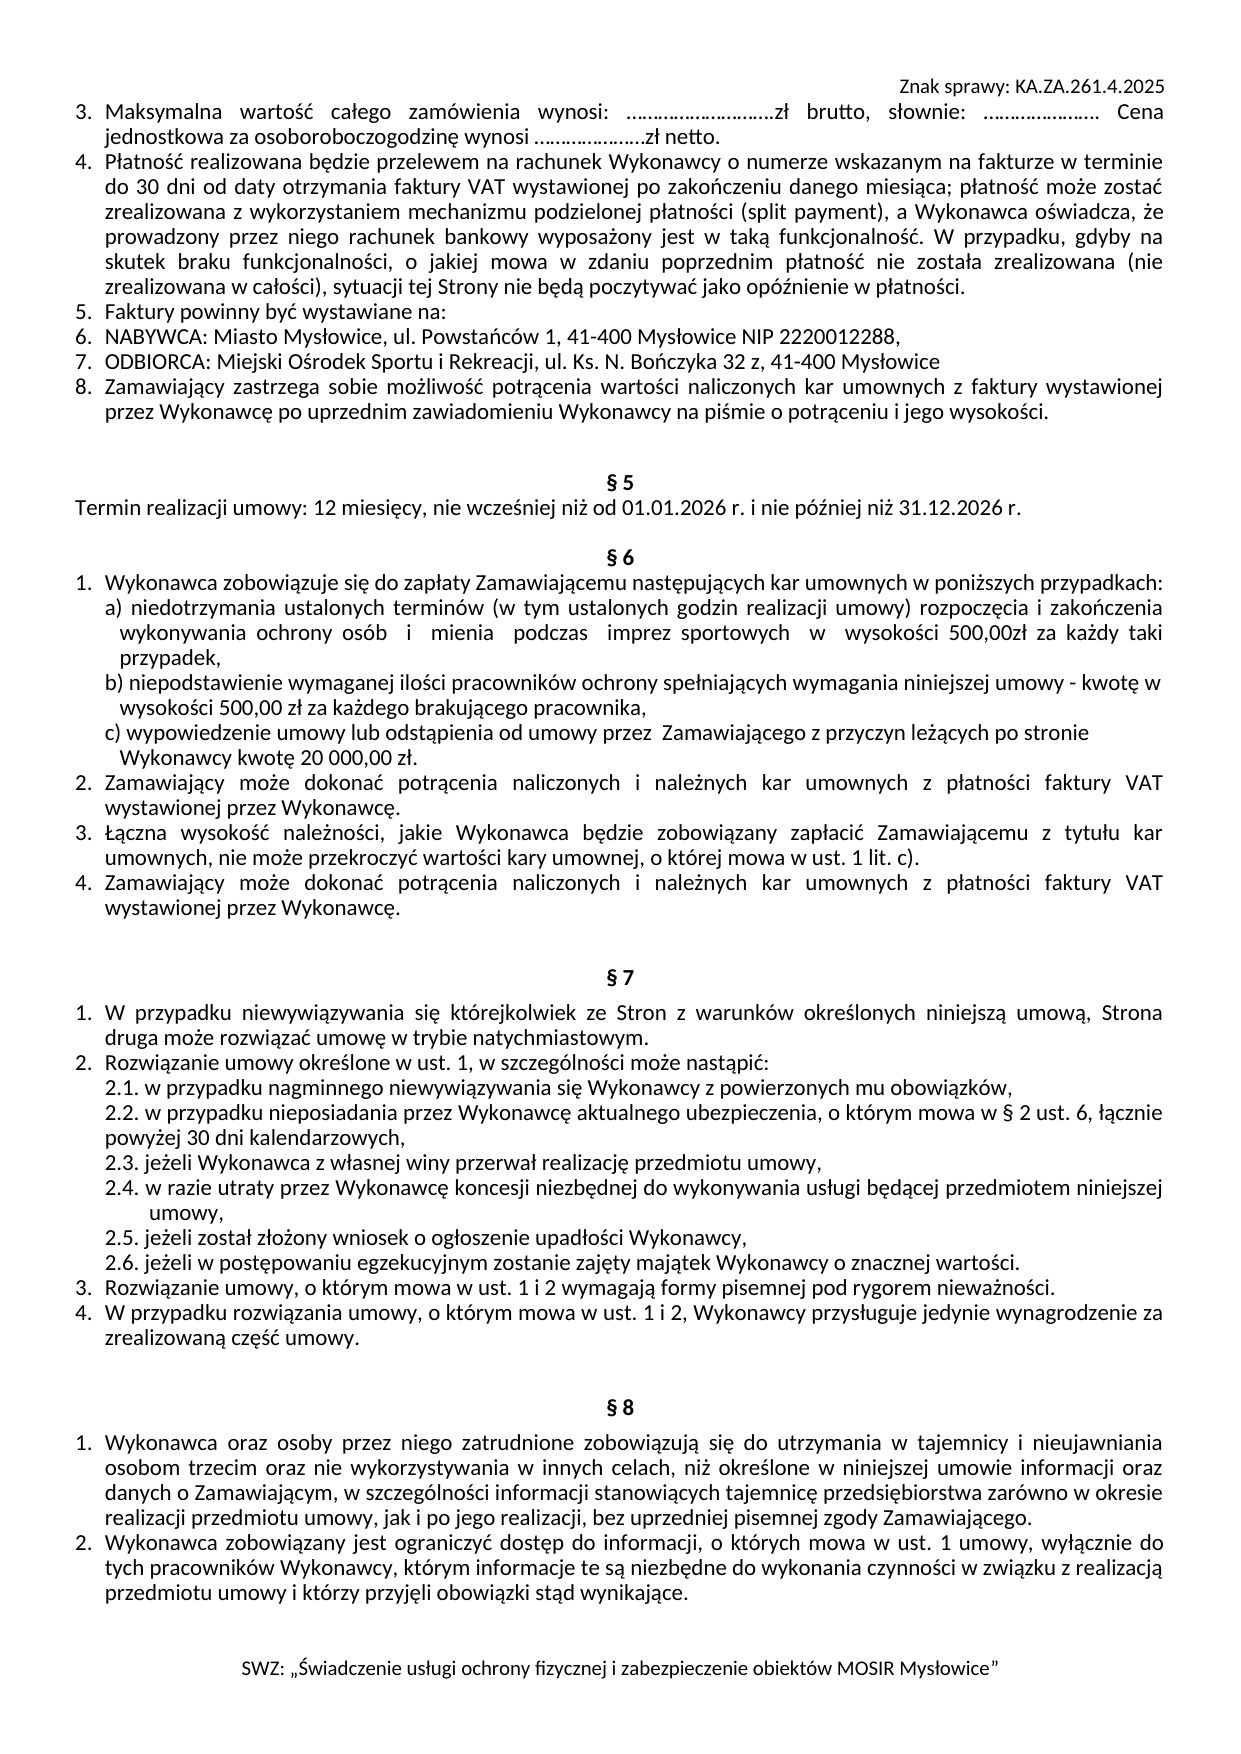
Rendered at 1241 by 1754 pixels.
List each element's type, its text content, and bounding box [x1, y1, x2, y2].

list ODBIORCA: Miejski Ośrodek Sportu i Rekreacji, ul. Ks. N. Bończyka 32 z, 41-400 Mysłowice [75, 349, 1165, 374]
list Maksymalna wartość całego zamówienia wynosi: ……………………….zł brutto, słownie: …………………. Cena jednostkowa za osoboroboczogodzinę wynosi …………………zł netto. [75, 99, 1165, 149]
text § 6 [75, 545, 1165, 570]
list 2.4. w razie utraty przez Wykonawcę koncesji niezbędnej do wykonywania usługi będącej przedmiotem niniejszej umowy, [104, 1175, 1165, 1225]
list Rozwiązanie umowy, o którym mowa w ust. 1 i 2 wymagają formy pisemnej pod rygorem nieważności. [75, 1275, 1165, 1300]
list NABYWCA: Miasto Mysłowice, ul. Powstańców 1, 41-400 Mysłowice NIP 2220012288, [75, 324, 1165, 349]
text b) niepodstawienie wymaganej ilości pracowników ochrony spełniających wymagania niniejszej umowy - kwotę w wysokości 500,00 zł za każdego brakującego pracownika, [104, 670, 1165, 720]
text § 7 [75, 963, 1165, 991]
list 2.3. jeżeli Wykonawca z własnej winy przerwał realizację przedmiotu umowy, [104, 1150, 1165, 1175]
list Łączna wysokość należności, jakie Wykonawca będzie zobowiązany zapłacić Zamawiającemu z tytułu kar umownych, nie może przekroczyć wartości kary umownej, o której mowa w ust. 1 lit. c). [75, 820, 1165, 870]
list Zamawiający może dokonać potrącenia naliczonych i należnych kar umownych z płatności faktury VAT wystawionej przez Wykonawcę. [75, 870, 1165, 920]
list 2.1. w przypadku nagminnego niewywiązywania się Wykonawcy z powierzonych mu obowiązków, [104, 1075, 1165, 1100]
list § 8 [75, 1393, 1165, 1421]
list 2.6. jeżeli w postępowaniu egzekucyjnym zostanie zajęty majątek Wykonawcy o znacznej wartości. [104, 1250, 1165, 1275]
list Faktury powinny być wystawiane na: [75, 299, 1165, 324]
list Zamawiający może dokonać potrącenia naliczonych i należnych kar umownych z płatności faktury VAT wystawionej przez Wykonawcę. [75, 770, 1165, 820]
text Termin realizacji umowy: 12 miesięcy, nie wcześniej niż od 01.01.2026 r. i nie później niż 31.12.2026 r. [75, 495, 1165, 520]
list Wykonawca zobowiązany jest ograniczyć dostęp do informacji, o których mowa w ust. 1 umowy, wyłącznie do tych pracowników Wykonawcy, którym informacje te są niezbędne do wykonania czynności w związku z realizacją przedmiotu umowy i którzy przyjęli obowiązki stąd wynikające. [75, 1530, 1165, 1605]
text a) niedotrzymania ustalonych terminów (w tym ustalonych godzin realizacji umowy) rozpoczęcia i zakończenia wykonywania ochrony osób i mienia podczas imprez sportowych w wysokości 500,00zł za każdy taki przypadek, [104, 595, 1165, 670]
list W przypadku niewywiązywania się którejkolwiek ze Stron z warunków określonych niniejszą umową, Strona druga może rozwiązać umowę w trybie natychmiastowym. [75, 1000, 1165, 1050]
list Wykonawca oraz osoby przez niego zatrudnione zobowiązują się do utrzymania w tajemnicy i nieujawniania osobom trzecim oraz nie wykorzystywania w innych celach, niż określone w niniejszej umowie informacji oraz danych o Zamawiającym, w szczególności informacji stanowiących tajemnicę przedsiębiorstwa zarówno w okresie realizacji przedmiotu umowy, jak i po jego realizacji, bez uprzedniej pisemnej zgody Zamawiającego. [75, 1430, 1165, 1530]
list 2.5. jeżeli został złożony wniosek o ogłoszenie upadłości Wykonawcy, [104, 1225, 1165, 1250]
list Płatność realizowana będzie przelewem na rachunek Wykonawcy o numerze wskazanym na fakturze w terminie do 30 dni od daty otrzymania faktury VAT wystawionej po zakończeniu danego miesiąca; płatność może zostać zrealizowana z wykorzystaniem mechanizmu podzielonej płatności (split payment), a Wykonawca oświadcza, że prowadzony przez niego rachunek bankowy wyposażony jest w taką funkcjonalność. W przypadku, gdyby na skutek braku funkcjonalności, o jakiej mowa w zdaniu poprzednim płatność nie została zrealizowana (nie zrealizowana w całości), sytuacji tej Strony nie będą poczytywać jako opóźnienie w płatności. [75, 149, 1165, 299]
list 2.2. w przypadku nieposiadania przez Wykonawcę aktualnego ubezpieczenia, o którym mowa w § 2 ust. 6, łącznie powyżej 30 dni kalendarzowych, [104, 1100, 1165, 1150]
list Wykonawca zobowiązuje się do zapłaty Zamawiającemu następujących kar umownych w poniższych przypadkach: [75, 570, 1165, 595]
list W przypadku rozwiązania umowy, o którym mowa w ust. 1 i 2, Wykonawcy przysługuje jedynie wynagrodzenie za zrealizowaną część umowy. [75, 1300, 1165, 1350]
text c) wypowiedzenie umowy lub odstąpienia od umowy przez Zamawiającego z przyczyn leżących po stronie Wykonawcy kwotę 20 000,00 zł. [104, 720, 1165, 770]
list Rozwiązanie umowy określone w ust. 1, w szczególności może nastąpić: [75, 1050, 1165, 1075]
text § 5 [75, 470, 1165, 495]
list Zamawiający zastrzega sobie możliwość potrącenia wartości naliczonych kar umownych z faktury wystawionej przez Wykonawcę po uprzednim zawiadomieniu Wykonawcy na piśmie o potrąceniu i jego wysokości. [75, 374, 1165, 424]
